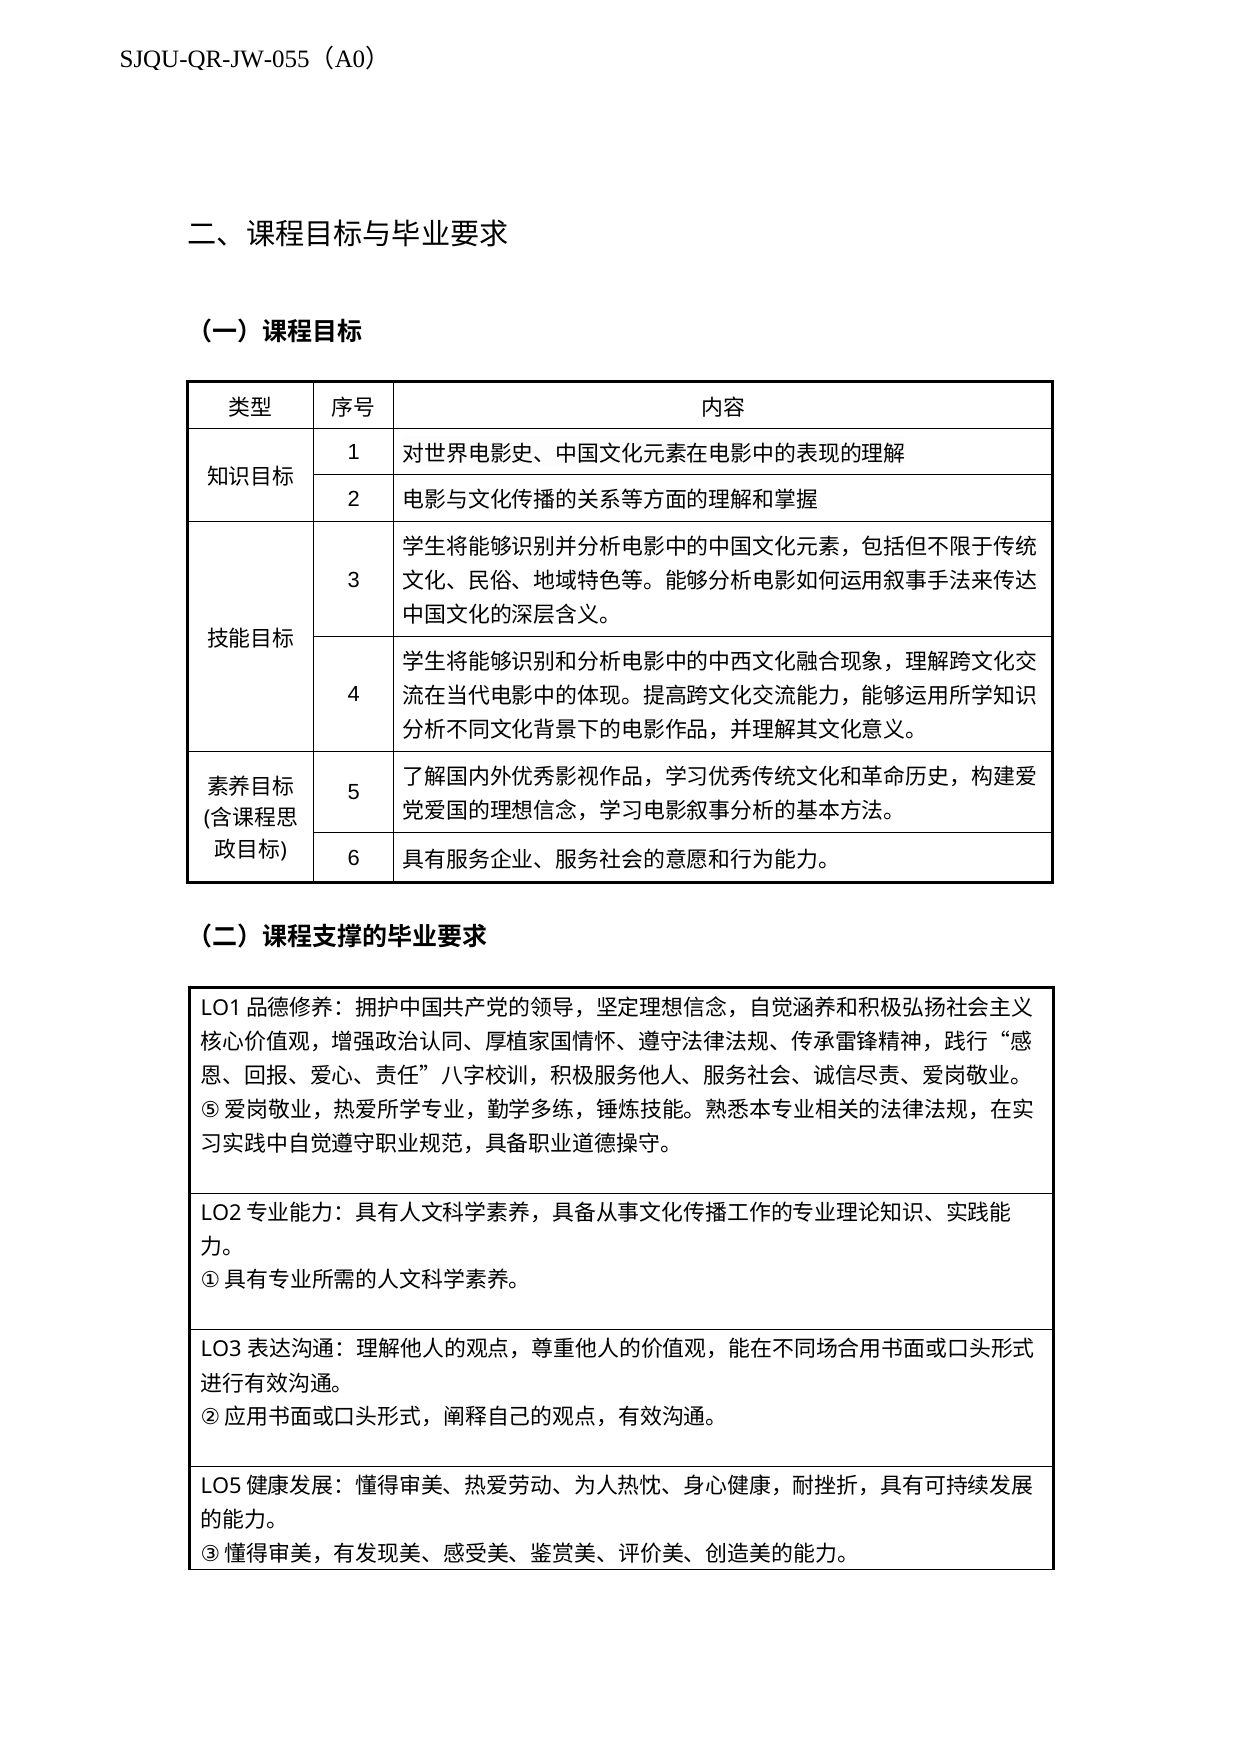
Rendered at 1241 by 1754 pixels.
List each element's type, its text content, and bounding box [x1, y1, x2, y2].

table_cell 对世界电影史、中国文化元素在电影中的表现的理解 [394, 429, 1051, 474]
table_cell LO3 表达沟通：理解他人的观点，尊重他人的价值观，能在不同场合用书面或口头形式进行有效沟通。 ②应用书面或口头形式，阐释自己的观点，有效沟通。 [191, 1330, 1052, 1466]
table_cell 知识目标 [189, 429, 313, 521]
table_cell 了解国内外优秀影视作品，学习优秀传统文化和革命历史，构建爱党爱国的理想信念，学习电影叙事分析的基本方法。 [394, 752, 1051, 832]
table_cell 2 [314, 475, 393, 521]
text （二）课程支撑的毕业要求 [187, 901, 1053, 969]
table_cell 4 [314, 637, 393, 751]
table_header 内容 [394, 383, 1051, 427]
table_cell 电影与文化传播的关系等方面的理解和掌握 [394, 475, 1051, 521]
table_cell 3 [314, 522, 393, 636]
table_cell 素养目标 (含课程思政目标) [189, 752, 313, 881]
table_header LO1品德修养：拥护中国共产党的领导，坚定理想信念，自觉涵养和积极弘扬社会主义核心价值观，增强政治认同、厚植家国情怀、遵守法律法规、传承雷锋精神，践行“感恩、回报、爱心、责任”八字校训，积极服务他人、服务社会、诚信尽责、爱岗敬业。 ⑤爱岗敬业，热爱所学专业，勤学多练，锤炼技能。熟悉本专业相关的法律法规，在实习实践中自觉遵守职业规范，具备职业道德操守。 [191, 989, 1052, 1192]
table_cell 具有服务企业、服务社会的意愿和行为能力。 [394, 833, 1051, 881]
table_cell 5 [314, 752, 393, 832]
text 二、课程目标与毕业要求 [187, 198, 1053, 266]
table_cell 1 [314, 429, 393, 474]
table_cell 6 [314, 833, 393, 881]
table_cell 技能目标 [189, 522, 313, 751]
text （一）课程目标 [187, 295, 1053, 363]
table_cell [191, 1467, 1052, 1569]
table_cell 学生将能够识别并分析电影中的中国文化元素，包括但不限于传统文化、民俗、地域特色等。能够分析电影如何运用叙事手法来传达中国文化的深层含义。 [394, 522, 1051, 636]
table_header 序号 [314, 383, 393, 427]
table_cell LO2专业能力：具有人文科学素养，具备从事文化传播工作的专业理论知识、实践能力。 ①具有专业所需的人文科学素养。 [191, 1194, 1052, 1329]
table_header 类型 [189, 383, 313, 427]
table_cell 学生将能够识别和分析电影中的中西文化融合现象，理解跨文化交流在当代电影中的体现。提高跨文化交流能力，能够运用所学知识分析不同文化背景下的电影作品，并理解其文化意义。 [394, 637, 1051, 751]
